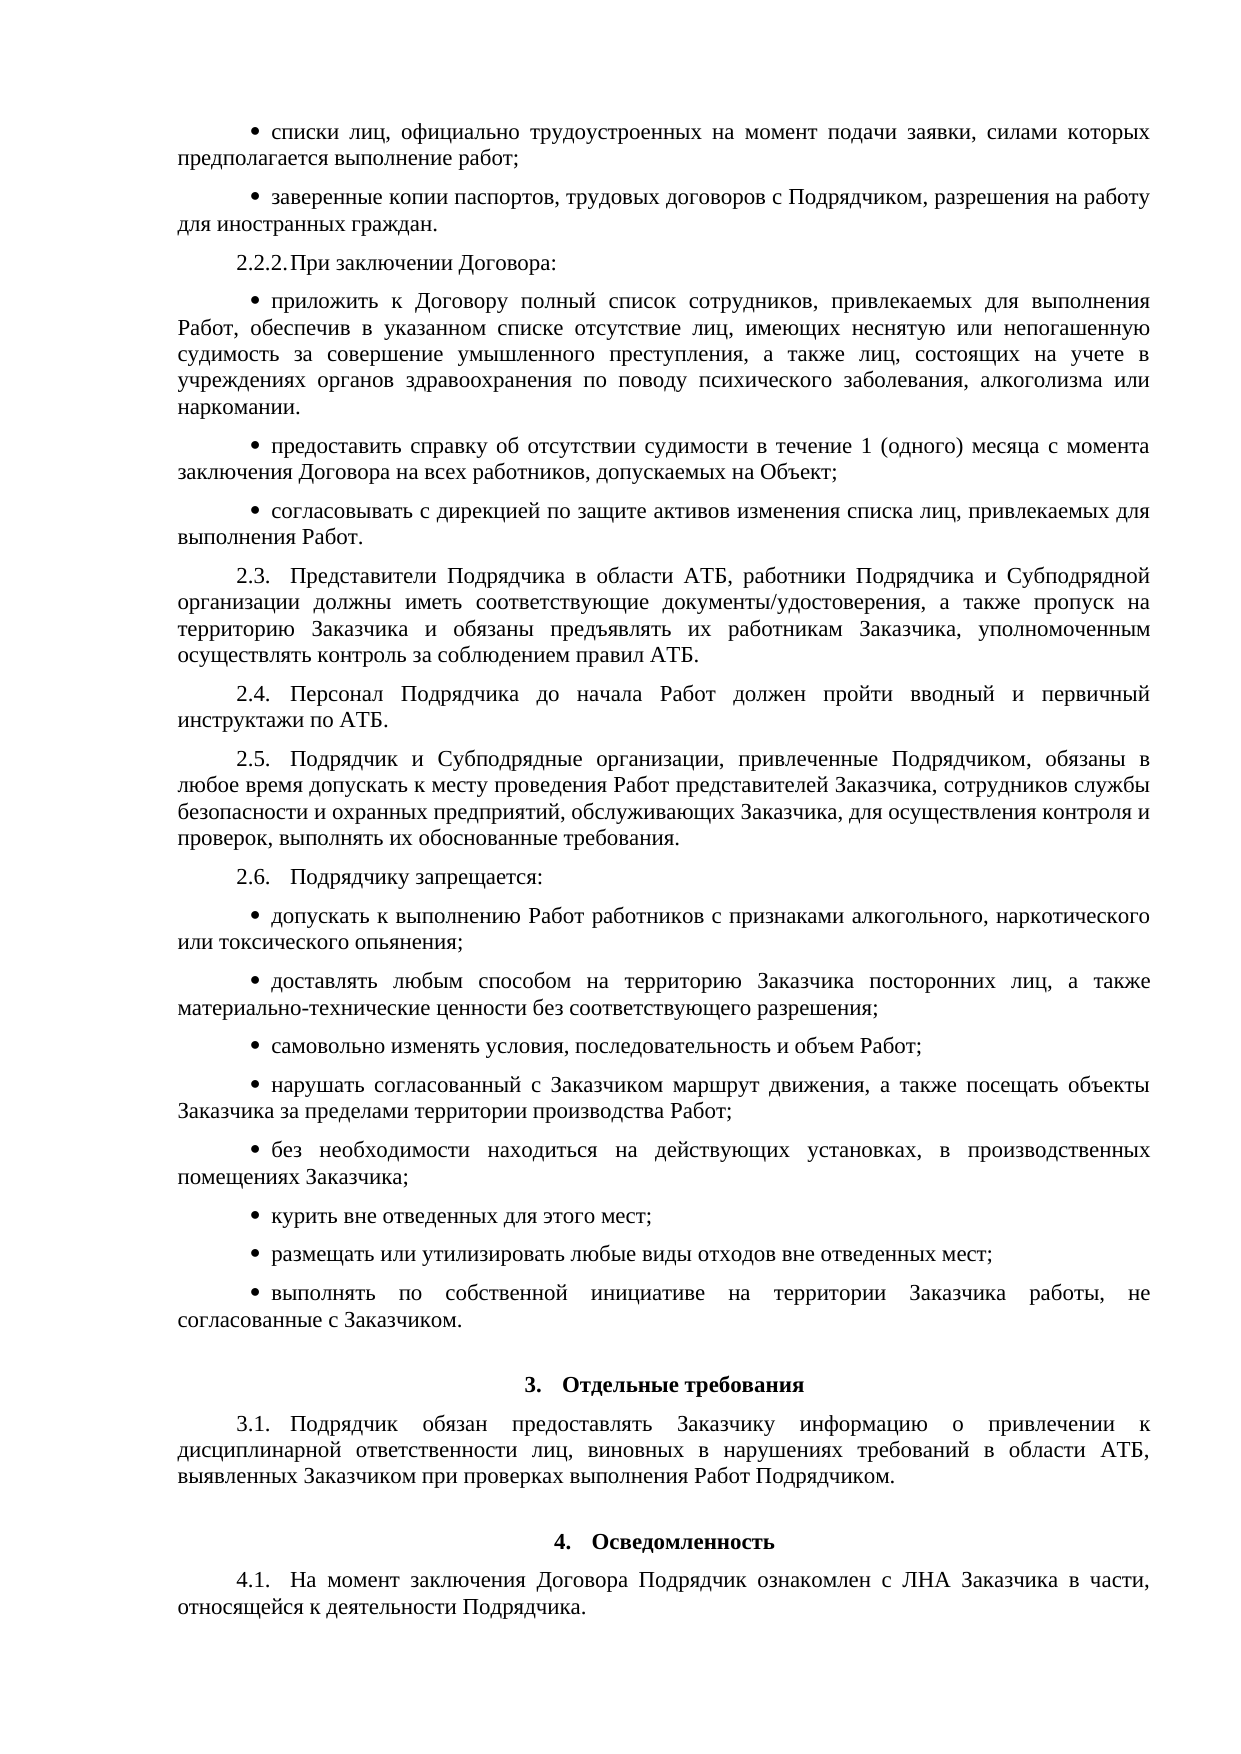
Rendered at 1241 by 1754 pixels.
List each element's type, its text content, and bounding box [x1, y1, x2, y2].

list приложить к Договору полный список сотрудников, привлекаемых для выполнения Работ, обеспечив в указанном списке отсутствие лиц, имеющих неснятую или непогашенную судимость за совершение умышленного преступления, а также лиц, состоящих на учете в учреждениях органов здравоохранения по поводу психического заболевания, алкоголизма или наркомании. [177, 287, 1152, 419]
list размещать или утилизировать любые виды отходов вне отведенных мест; [177, 1241, 1152, 1267]
list допускать к выполнению Работ работников с признаками алкогольного, наркотического или токсического опьянения; [177, 902, 1152, 955]
list Подрядчик и Субподрядные организации, привлеченные Подрядчиком, обязаны в любое время допускать к месту проведения Работ представителей Заказчика, сотрудников службы безопасности и охранных предприятий, обслуживающих Заказчика, для осуществления контроля и проверок, выполнять их обоснованные требования. [177, 745, 1152, 851]
list Подрядчику запрещается: [177, 863, 1152, 889]
list без необходимости находиться на действующих установках, в производственных помещениях Заказчика; [177, 1136, 1152, 1189]
list курить вне отведенных для этого мест; [177, 1202, 1152, 1228]
list выполнять по собственной инициативе на территории Заказчика работы, не согласованные с Заказчиком. [177, 1279, 1152, 1332]
list нарушать согласованный с Заказчиком маршрут движения, а также посещать объекты Заказчика за пределами территории производства Работ; [177, 1071, 1152, 1124]
list самовольно изменять условия, последовательность и объем Работ; [177, 1032, 1152, 1059]
list доставлять любым способом на территорию Заказчика посторонних лиц, а также материально-технические ценности без соответствующего разрешения; [177, 967, 1152, 1020]
list На момент заключения Договора Подрядчик ознакомлен с ЛНА Заказчика в части, относящейся к деятельности Подрядчика. [177, 1567, 1152, 1619]
list Отдельные требования [177, 1371, 1152, 1397]
list Осведомленность [177, 1528, 1152, 1554]
list Подрядчик обязан предоставлять Заказчику информацию о привлечении к дисциплинарной ответственности лиц, виновных в нарушениях требований в области АТБ, выявленных Заказчиком при проверках выполнения Работ Подрядчиком. [177, 1410, 1152, 1489]
list предоставить справку об отсутствии судимости в течение 1 (одного) месяца с момента заключения Договора на всех работников, допускаемых на Объект; [177, 432, 1152, 484]
list Представители Подрядчика в области АТБ, работники Подрядчика и Субподрядной организации должны иметь соответствующие документы/удостоверения, а также пропуск на территорию Заказчика и обязаны предъявлять их работникам Заказчика, уполномоченным осуществлять контроль за соблюдением правил АТБ. [177, 562, 1152, 667]
list списки лиц, официально трудоустроенных на момент подачи заявки, силами которых предполагается выполнение работ; [177, 118, 1152, 171]
list Персонал Подрядчика до начала Работ должен пройти вводный и первичный инструктажи по АТБ. [177, 680, 1152, 733]
list заверенные копии паспортов, трудовых договоров с Подрядчиком, разрешения на работу для иностранных граждан. [177, 183, 1152, 236]
list согласовывать с дирекцией по защите активов изменения списка лиц, привлекаемых для выполнения Работ. [177, 497, 1152, 549]
list При заключении Договора: [177, 248, 1152, 275]
